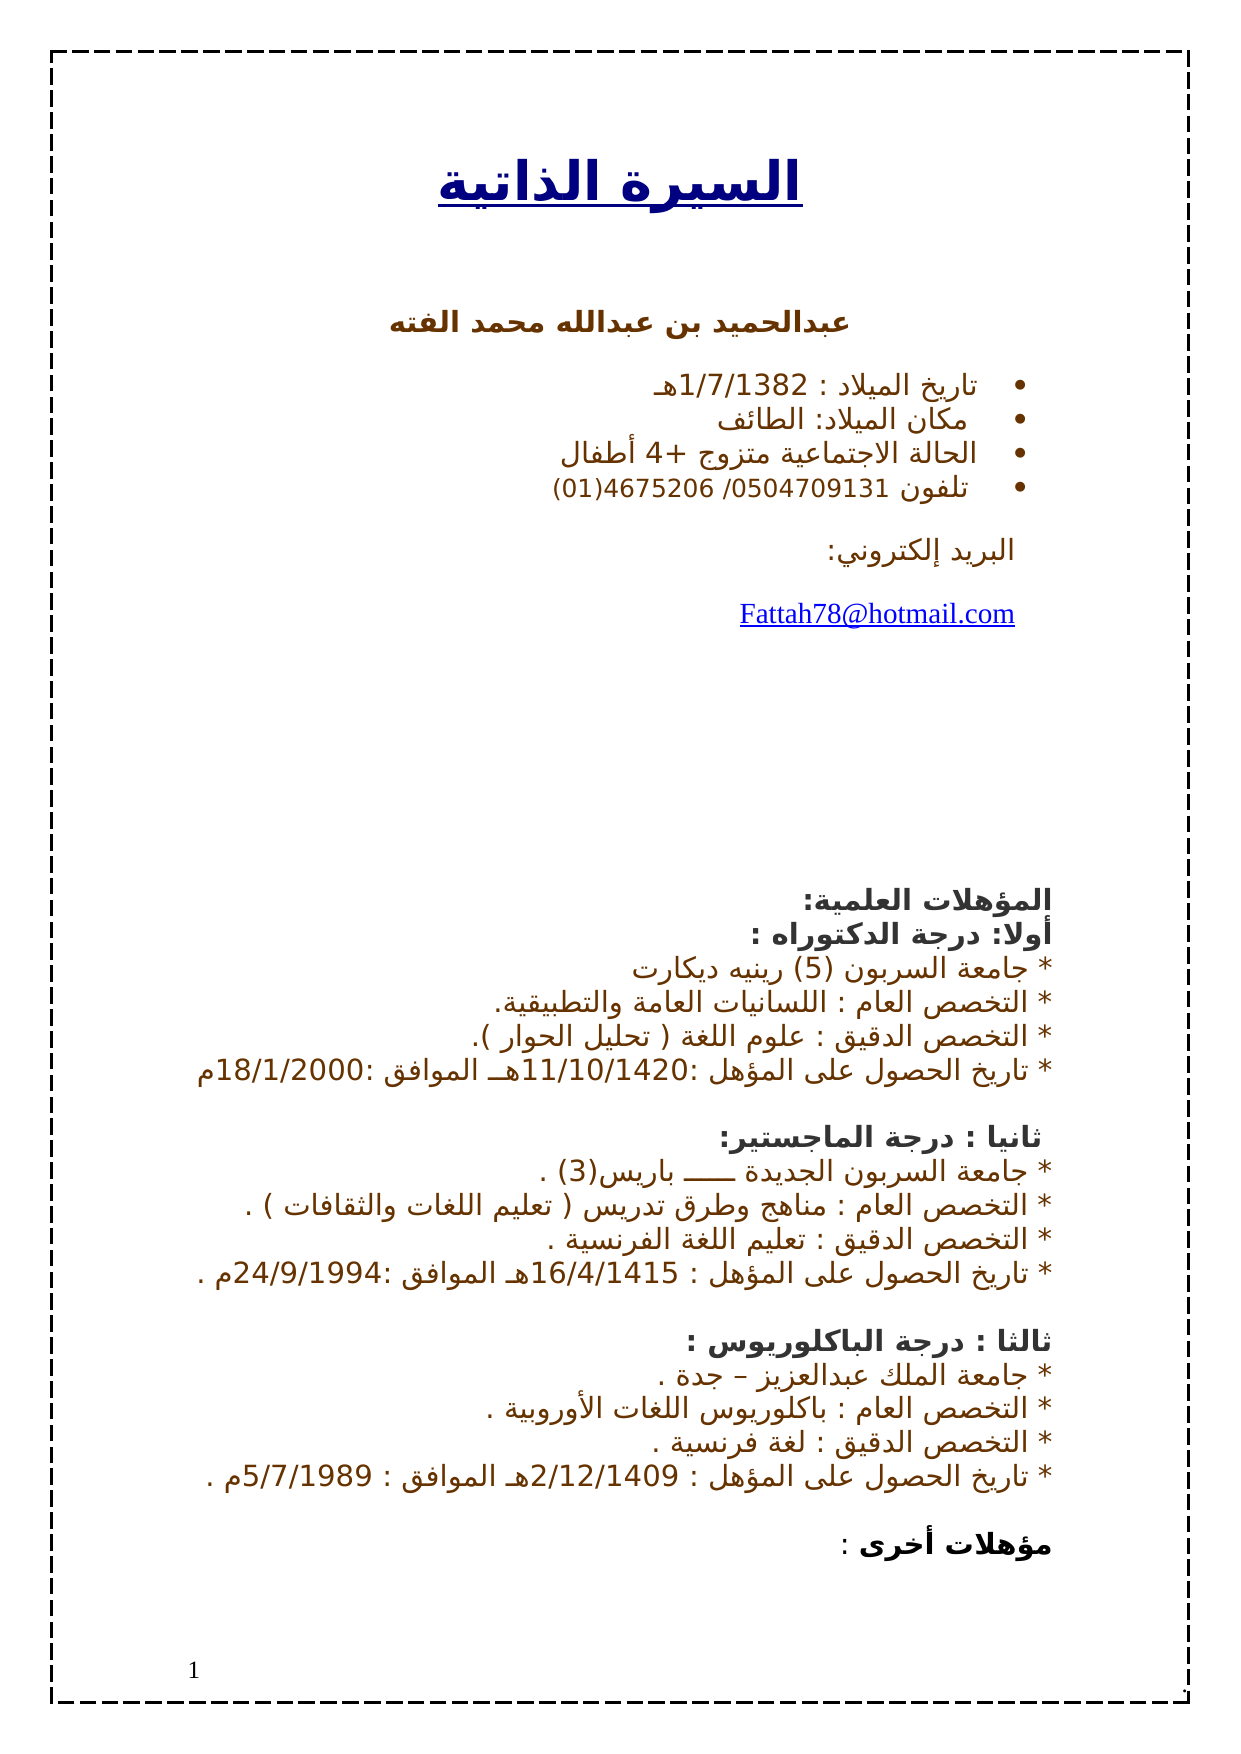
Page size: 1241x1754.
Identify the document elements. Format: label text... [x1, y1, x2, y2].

text ثالثا : درجة الباكلوريوس : [187, 1324, 1053, 1358]
text * تاريخ الحصول على المؤهل : 16/4/1415هـ الموافق :24/9/1994م . [187, 1256, 1053, 1290]
text مؤهلات أخرى : [187, 1527, 1053, 1561]
text * التخصص العام : باكلوريوس اللغات الأوروبية . [187, 1392, 1053, 1426]
text * التخصص العام : اللسانيات العامة والتطبيقية. [187, 985, 1053, 1019]
text عبدالحميد بن عبدالله محمد الفته [187, 305, 1053, 339]
text * التخصص الدقيق : علوم اللغة ( تحليل الحوار ). [187, 1019, 1053, 1053]
text * جامعة السربون (5) رينيه ديكارت [187, 951, 1053, 985]
list مكان الميلاد: الطائف [187, 402, 1015, 436]
text * جامعة السربون الجديدة ــــــ باريس(3) . [187, 1154, 1053, 1188]
text * التخصص العام : مناهج وطرق تدريس ( تعليم اللغات والثقافات ) . [187, 1188, 1053, 1222]
text * تاريخ الحصول على المؤهل :11/10/1420هــ الموافق :18/1/2000م [187, 1053, 1053, 1087]
text البريد إلكتروني: [187, 533, 1015, 567]
text Fattah78@hotmail.com [187, 596, 1015, 630]
text * التخصص الدقيق : تعليم اللغة الفرنسية . [187, 1222, 1053, 1256]
text ثانيا : درجة الماجستير: [187, 1121, 1053, 1154]
list تاريخ الميلاد : 1/7/1382هـ [187, 368, 1015, 402]
text * جامعة الملك عبدالعزيز – جدة . [187, 1358, 1053, 1392]
text المؤهلات العلمية: [187, 883, 1053, 917]
subtitle السيرة الذاتية [187, 150, 1053, 213]
list تلفون 0504709131/ 4675206(01) [187, 470, 1015, 504]
text * التخصص الدقيق : لغة فرنسية . [187, 1426, 1053, 1460]
text * تاريخ الحصول على المؤهل : 2/12/1409هـ الموافق : 5/7/1989م . [187, 1460, 1053, 1494]
list الحالة الاجتماعية متزوج +4 أطفال [187, 436, 1015, 470]
text أولا: درجة الدكتوراه : [187, 917, 1053, 951]
